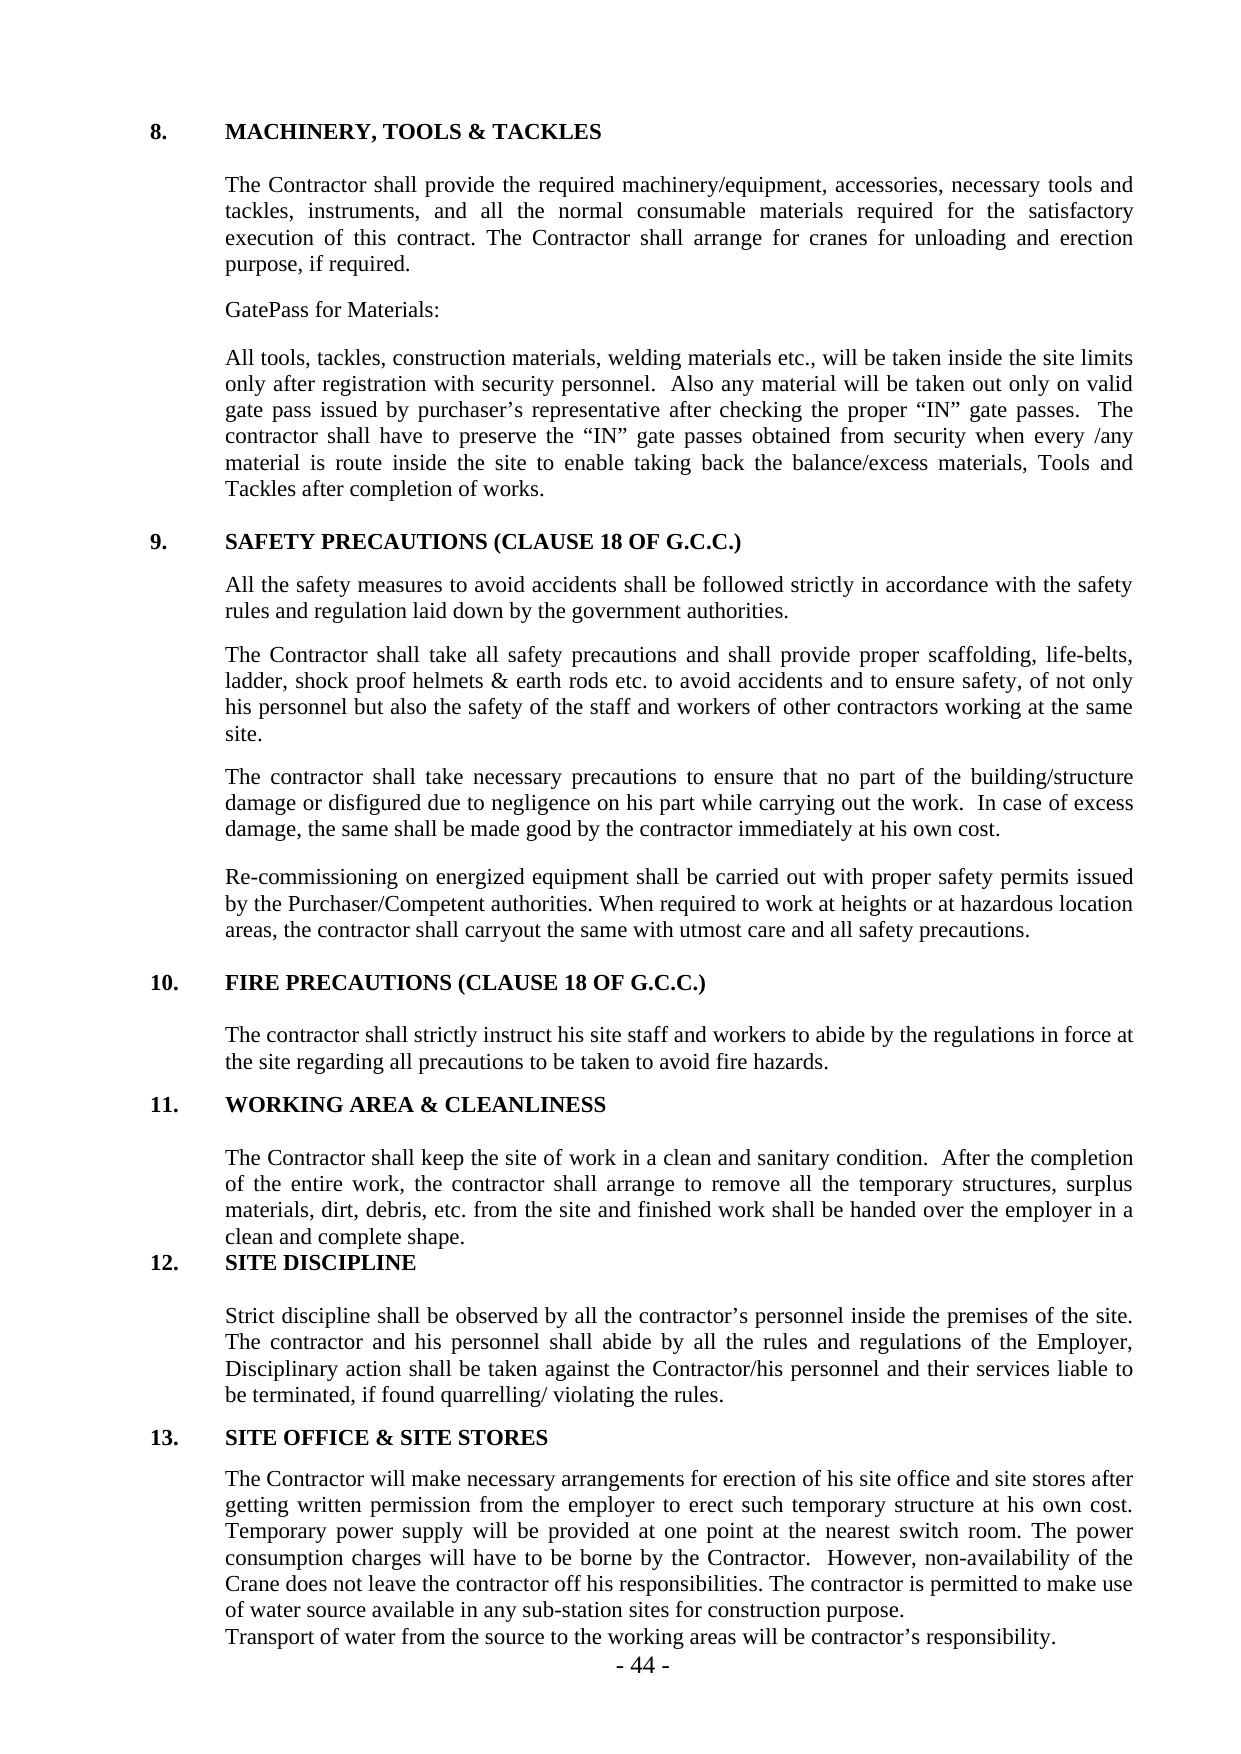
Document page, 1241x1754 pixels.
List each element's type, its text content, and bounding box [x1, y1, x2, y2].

text All tools, tackles, construction materials, welding materials etc., will be taken inside the site limits only after registration with security personnel. Also any material will be taken out only on valid gate pass issued by purchaser’s representative after checking the proper “IN” gate passes. The contractor shall have to preserve the “IN” gate passes obtained from security when every /any material is route inside the site to enable taking back the balance/excess materials, Tools and Tackles after completion of works. [225, 343, 1135, 502]
text The Contractor shall provide the required machinery/equipment, accessories, necessary tools and tackles, instruments, and all the normal consumable materials required for the satisfactory execution of this contract. The Contractor shall arrange for cranes for unloading and erection purpose, if required. [225, 171, 1135, 276]
text for Materials: [225, 296, 1135, 322]
text Re-commissioning on energized equipment shall be carried out with proper safety permits issued by the Purchaser/Competent authorities. When required to work at heights or at hazardous location areas, the contractor shall carryout the same with utmost care and all safety precautions. [225, 863, 1135, 942]
text Strict discipline shall be observed by all the contractor’s personnel inside the premises of the site. The contractor and his personnel shall abide by all the rules and regulations of the Employer, Disciplinary action shall be taken against the Contractor/his personnel and their services liable to be terminated, if found quarrelling/ violating the rules. [225, 1302, 1135, 1407]
text The Contractor will make necessary arrangements for erection of his site office and site stores after getting written permission from the employer to erect such temporary structure at his own cost. Temporary power supply will be provided at one point at the nearest switch room. The power consumption charges will have to be borne by the Contractor. However, non-availability of the Crane does not leave the contractor off his responsibilities. The contractor is permitted to make use of water source available in any sub-station sites for construction purpose. [225, 1465, 1135, 1623]
text All the safety measures to avoid accidents shall be followed strictly in accordance with the safety rules and regulation laid down by the government authorities. [225, 571, 1135, 624]
list SITE OFFICE & SITE STORES [150, 1424, 1135, 1450]
text The contractor shall strictly instruct his site staff and workers to abide by the regulations in force at the site regarding all precautions to be taken to avoid fire hazards. [225, 1022, 1135, 1074]
text The contractor shall take necessary precautions to ensure that no part of the building/structure damage or disfigured due to negligence on his part while carrying out the work. In case of excess damage, the same shall be made good by the contractor immediately at his own cost. [225, 763, 1135, 842]
list SAFETY PRECAUTIONS (CLAUSE 18 OF G.C.C.) [150, 528, 1135, 554]
list FIRE PRECAUTIONS (CLAUSE 18 OF G.C.C.) [150, 969, 1135, 995]
list WORKING AREA & CLEANLINESS [150, 1091, 1135, 1117]
list MACHINERY, TOOLS & TACKLES [150, 118, 1135, 145]
text Transport of water from the source to the working areas will be contractor’s responsibility. [225, 1623, 1135, 1649]
text The Contractor shall keep the site of work in a clean and sanitary condition. After the completion of the entire work, the contractor shall arrange to remove all the temporary structures, surplus materials, dirt, debris, etc. from the site and finished work shall be handed over the employer in a clean and complete shape. [225, 1144, 1135, 1249]
list SITE DISCIPLINE [150, 1249, 1135, 1276]
text The Contractor shall take all safety precautions and shall provide proper scaffolding, life-belts, ladder, shock proof helmets & earth rods etc. to avoid accidents and to ensure safety, of not only his personnel but also the safety of the staff and workers of other contractors working at the same site. [225, 641, 1135, 746]
